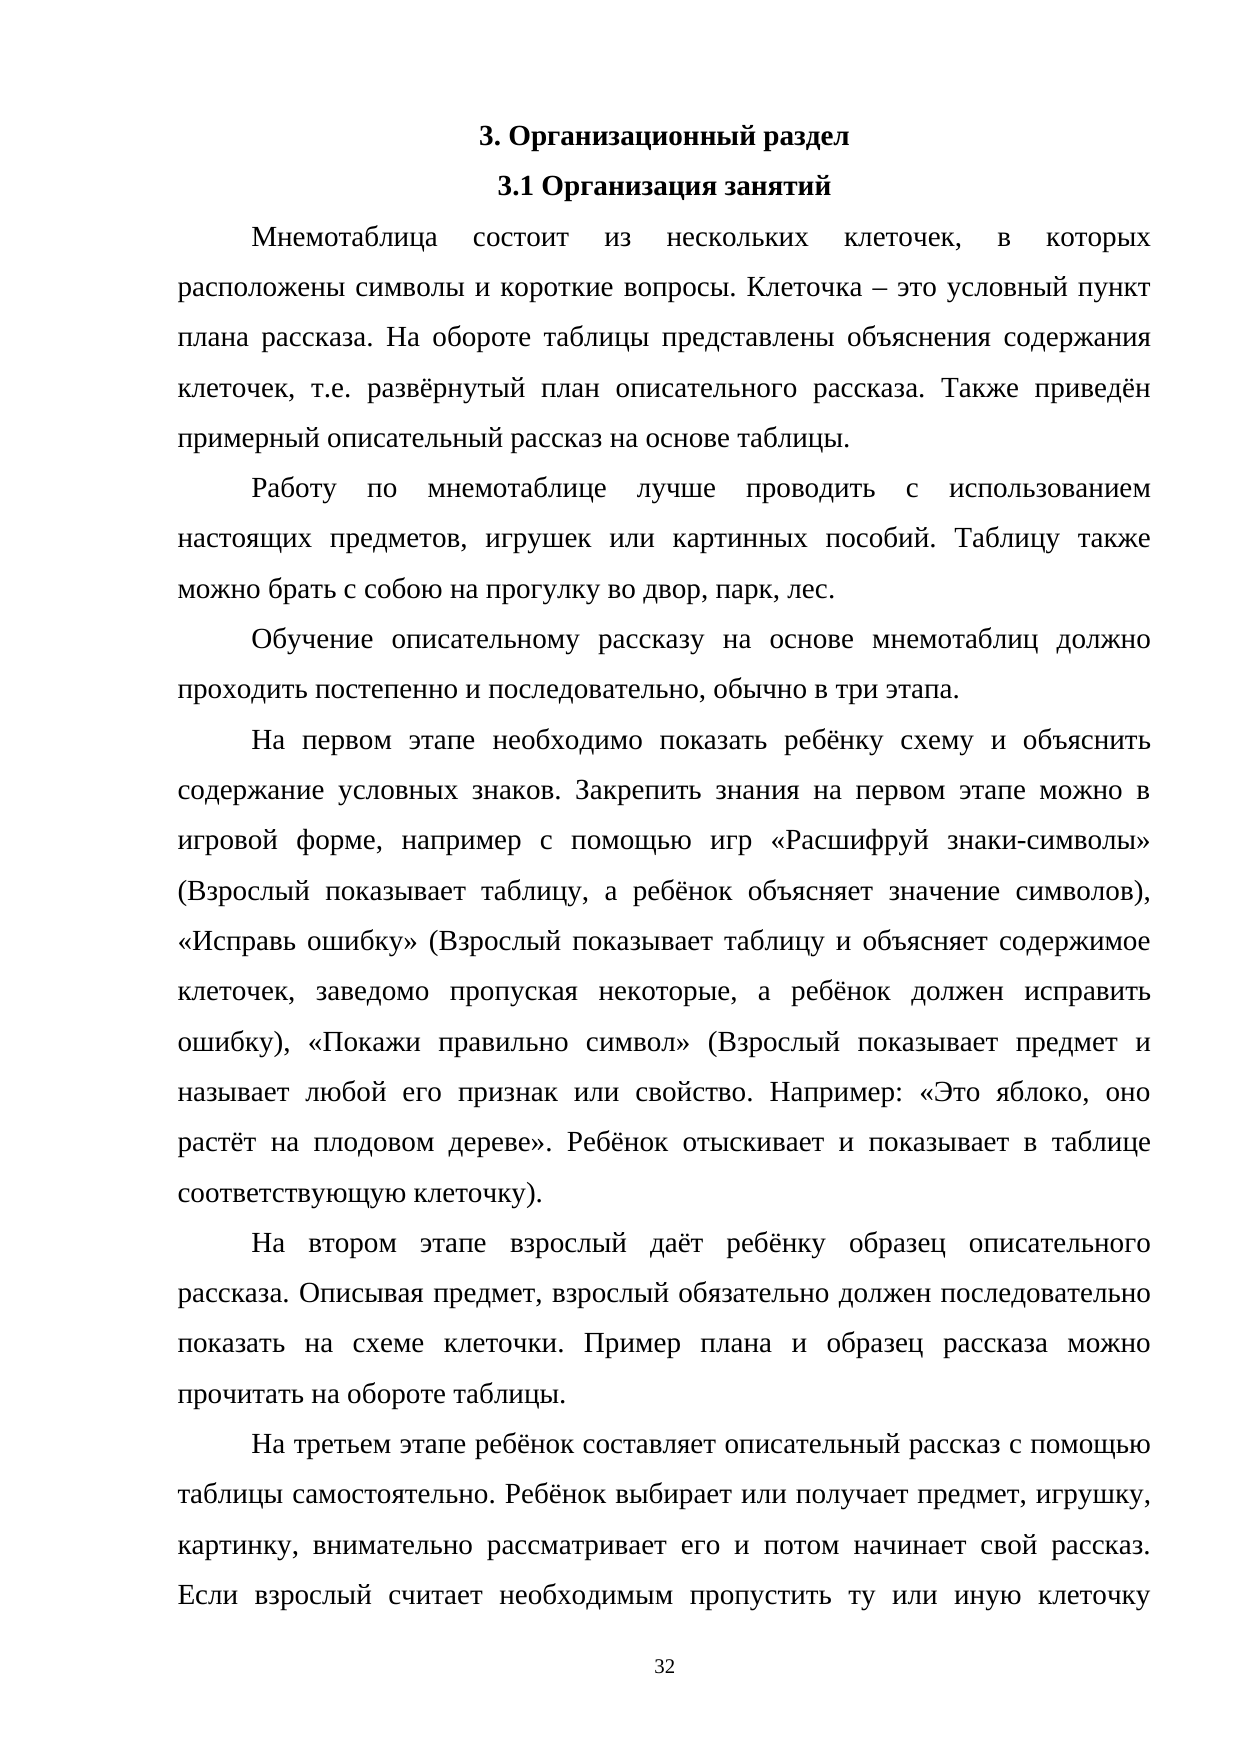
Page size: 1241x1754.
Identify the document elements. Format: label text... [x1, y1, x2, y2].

text Работу по мнемотаблице лучше проводить с использованием настоящих предметов, игрушек или картинных пособий. Таблицу также можно брать с собою на прогулку во двор, парк, лес. [177, 470, 1152, 604]
text На втором этапе взрослый даёт ребёнку образец описательного рассказа. Описывая предмет, взрослый обязательно должен последовательно показать на схеме клеточки. Пример плана и образец рассказа можно прочитать на обороте таблицы. [177, 1225, 1152, 1409]
text 3. Организационный раздел [177, 118, 1152, 152]
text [177, 1426, 1152, 1611]
text Обучение описательному рассказу на основе мнемотаблиц должно проходить постепенно и последовательно, обычно в три этапа. [177, 621, 1152, 705]
text На первом этапе необходимо показать ребёнку схему и объяснить содержание условных знаков. Закрепить знания на первом этапе можно в игровой форме, например с помощью игр «Расшифруй знаки-символы» (Взрослый показывает таблицу, а ребёнок объясняет значение символов), «Исправь ошибку» (Взрослый показывает таблицу и объясняет содержимое клеточек, заведомо пропуская некоторые, а ребёнок должен исправить ошибку), «Покажи правильно символ» (Взрослый показывает предмет и называет любой его признак или свойство. Например: «Это яблоко, оно растёт на плодовом дереве». Ребёнок отыскивает и показывает в таблице соответствующую клеточку). [177, 722, 1152, 1208]
text Мнемотаблица состоит из нескольких клеточек, в которых расположены символы и короткие вопросы. Клеточка – это условный пункт плана рассказа. На обороте таблицы представлены объяснения содержания клеточек, т.е. развёрнутый план описательного рассказа. Также приведён примерный описательный рассказ на основе таблицы. [177, 219, 1152, 453]
subtitle 3.1 Организация занятий [177, 168, 1152, 202]
